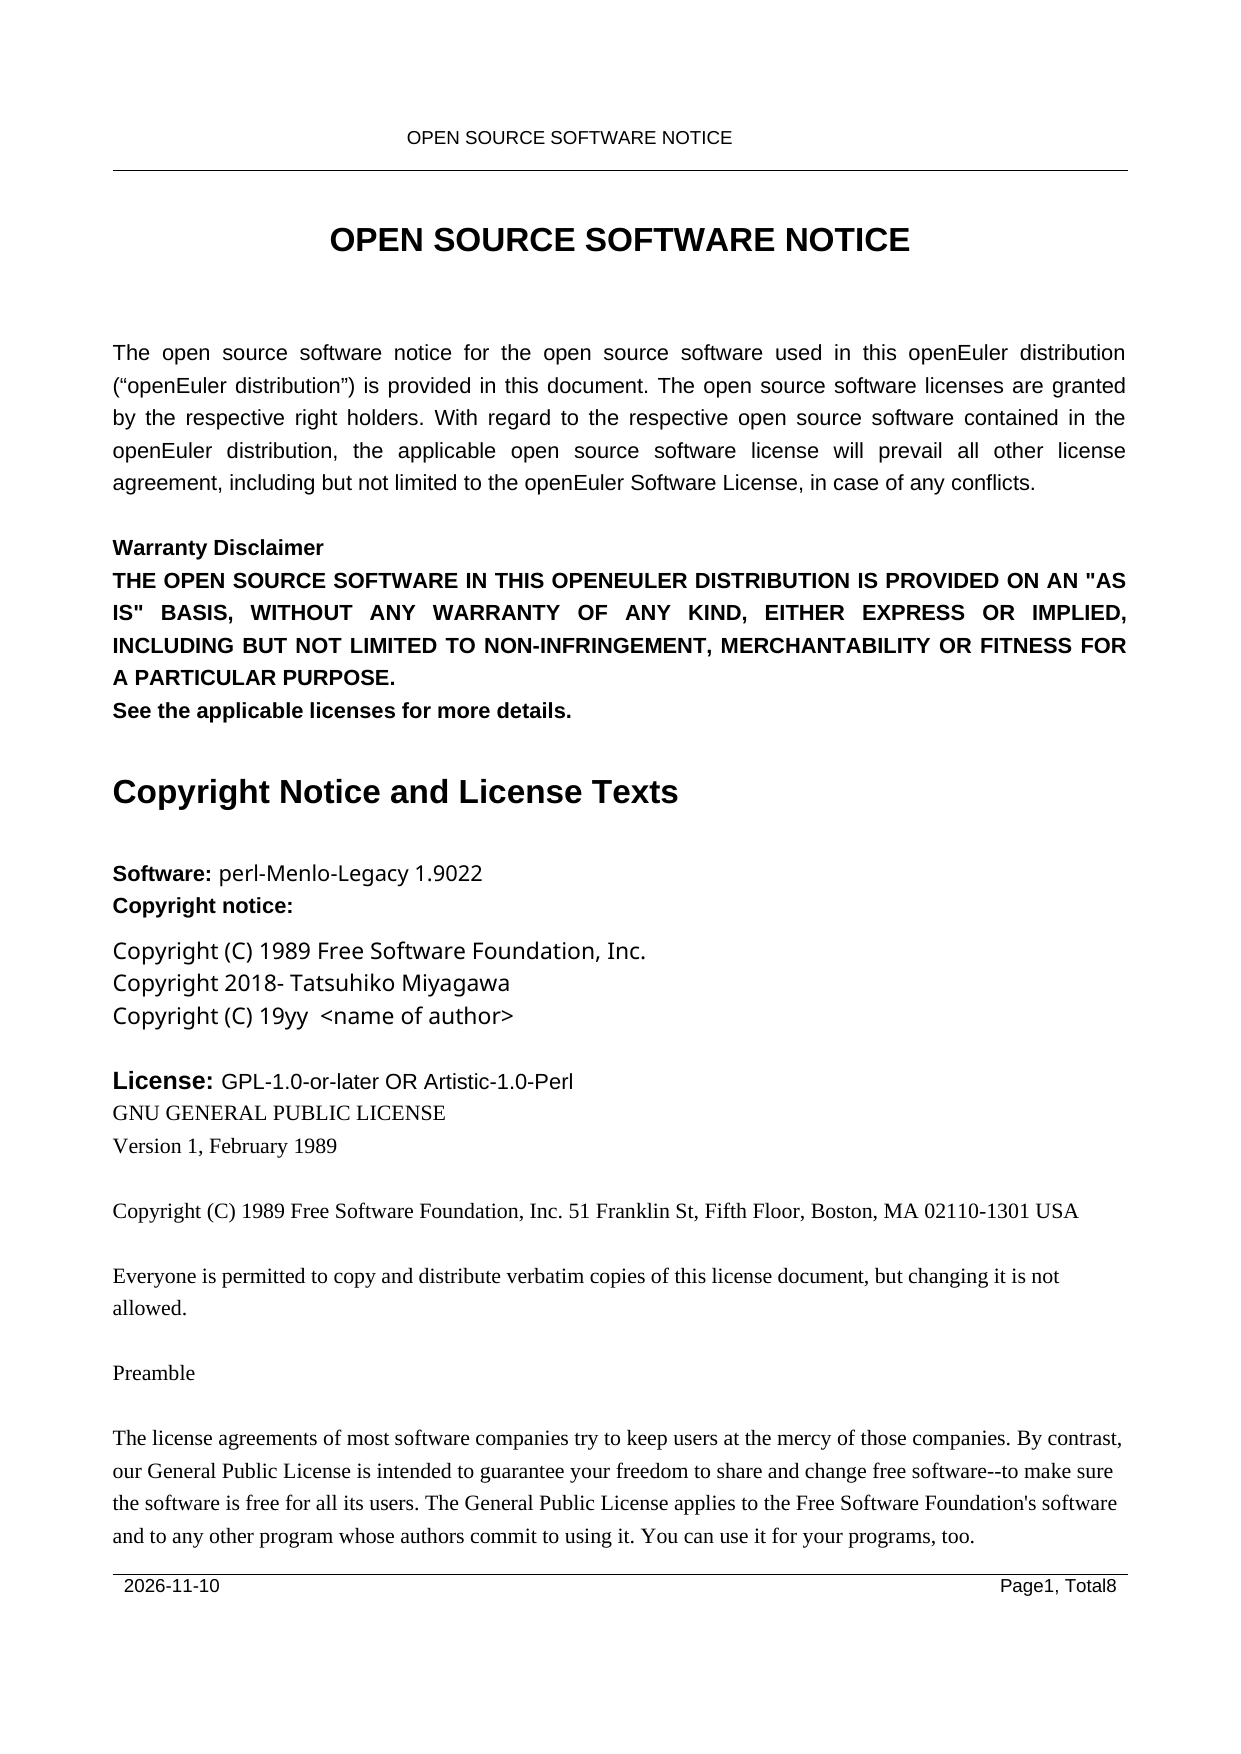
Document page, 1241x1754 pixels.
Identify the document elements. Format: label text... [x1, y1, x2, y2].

text THE OPEN SOURCE SOFTWARE IN THIS OPENEULER DISTRIBUTION IS PROVIDED ON AN "AS IS" BASIS, WITHOUT ANY WARRANTY OF ANY KIND, EITHER EXPRESS OR IMPLIED, INCLUDING BUT NOT LIMITED TO NON-INFRINGEMENT, MERCHANTABILITY OR FITNESS FOR A PARTICULAR PURPOSE. See the applicable licenses for more details. [112, 564, 1128, 726]
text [112, 1096, 1128, 1551]
text Warranty Disclaimer [112, 531, 1128, 564]
text OPEN SOURCE SOFTWARE NOTICE [112, 206, 1128, 271]
title Software: perl-Menlo-Legacy 1.9022 [112, 856, 1128, 889]
text License: GPL-1.0-or-later OR Artistic-1.0-Perl [112, 1064, 1128, 1096]
text Copyright (C) 1989 Free Software Foundation, Inc. Copyright 2018- Tatsuhiko Miyagawa Copyright (C) 19yy <name of author> [112, 934, 1128, 1064]
text The open source software notice for the open source software used in this openEuler distribution (“openEuler distribution”) is provided in this document. The open source software licenses are granted by the respective right holders. With regard to the respective open source software contained in the openEuler distribution, the applicable open source software license will prevail all other license agreement, including but not limited to the openEuler Software License, in case of any conflicts. [112, 336, 1128, 499]
text Copyright Notice and License Texts [112, 759, 1128, 824]
text Copyright notice: [112, 889, 1128, 921]
